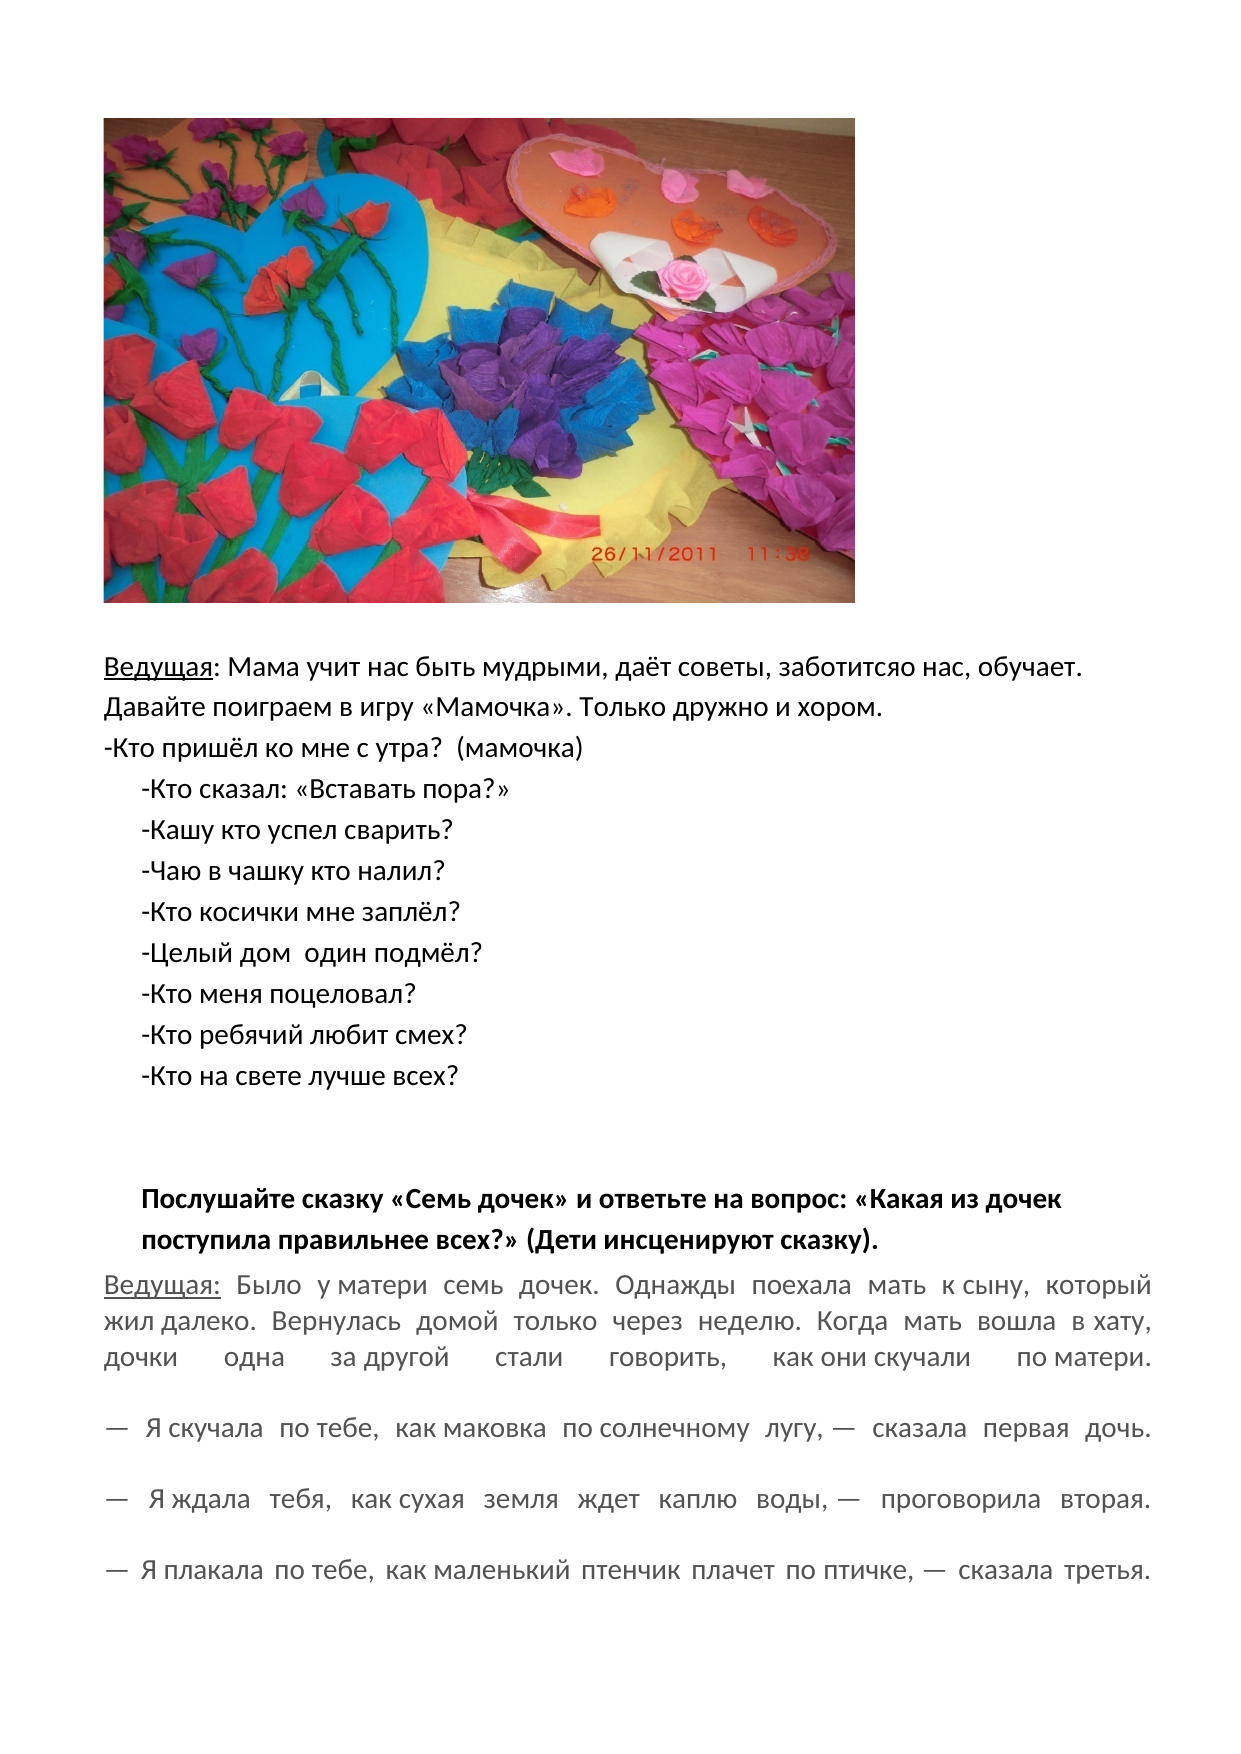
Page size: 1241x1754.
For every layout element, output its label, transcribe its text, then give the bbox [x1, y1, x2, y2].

picture [103, 118, 855, 603]
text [103, 1266, 1152, 1623]
text -Кто на свете лучше всех? [141, 1057, 1152, 1093]
text -Кашу кто успел сварить? [141, 811, 1152, 847]
text -Кто косички мне заплёл? [141, 893, 1152, 929]
text Ведущая: Мама учит нас быть мудрыми, даёт советы, заботитсяо нас, обучает. Давайте поиграем в игру «Мамочка». Только дружно и хором. [103, 648, 1152, 724]
text -Кто сказал: «Вставать пора?» [141, 770, 1152, 806]
text -Кто ребячий любит смех? [141, 1016, 1152, 1052]
text -Кто меня поцеловал? [141, 975, 1152, 1011]
text -Чаю в чашку кто налил? [141, 852, 1152, 888]
text Послушайте сказку «Семь дочек» и ответьте на вопрос: «Какая из дочек поступила правильнее всех?» (Дети инсценируют сказку). [141, 1180, 1152, 1256]
text -Целый дом один подмёл? [141, 934, 1152, 970]
text -Кто пришёл ко мне с утра? (мамочка) [103, 729, 1152, 765]
